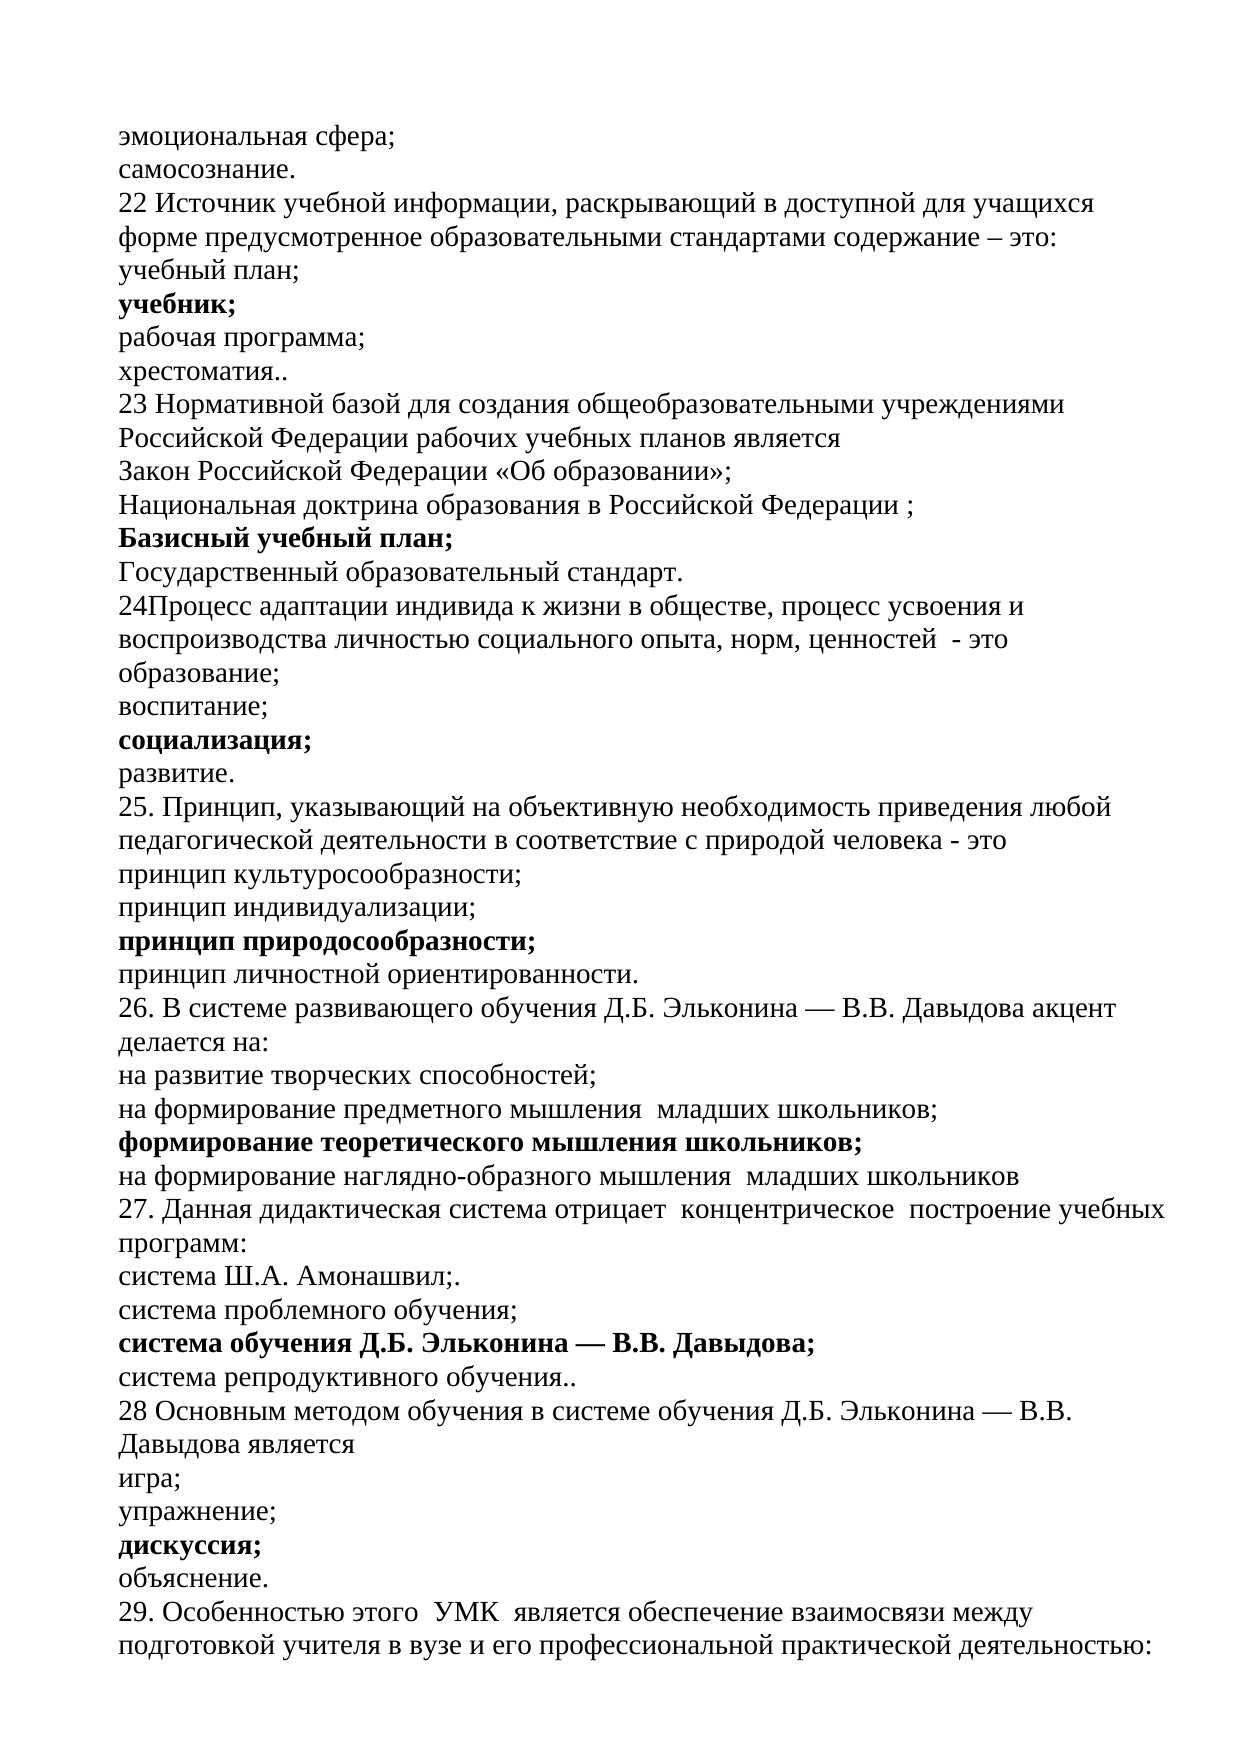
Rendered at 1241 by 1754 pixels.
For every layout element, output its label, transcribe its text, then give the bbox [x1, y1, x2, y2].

text на формирование предметного мышления младших школьников; [118, 1091, 1169, 1124]
text 28 Основным методом обучения в системе обучения Д.Б. Эльконина — В.В. Давыдова является [118, 1393, 1169, 1460]
text 22 Источник учебной информации, раскрывающий в доступной для учащихся форме предусмотренное образовательными стандартами содержание – это: [118, 185, 1169, 252]
text учебник; [118, 286, 1169, 319]
text игра; [118, 1460, 1169, 1493]
text социализация; [118, 722, 1169, 755]
text эмоциональная сфера; [118, 118, 1169, 152]
text хрестоматия.. [118, 353, 1169, 386]
text принцип личностной ориентированности. [118, 957, 1169, 990]
text Национальная доктрина образования в Российской Федерации ; [118, 487, 1169, 521]
text на развитие творческих способностей; [118, 1057, 1169, 1091]
text система репродуктивного обучения.. [118, 1359, 1169, 1393]
text формирование теоретического мышления школьников; [118, 1124, 1169, 1158]
text Закон Российской Федерации «Об образовании»; [118, 453, 1169, 487]
text рабочая программа; [118, 319, 1169, 353]
text упражнение; [118, 1493, 1169, 1527]
text 23 Нормативной базой для создания общеобразовательными учреждениями Российской Федерации рабочих учебных планов является [118, 386, 1169, 453]
text 24Процесс адаптации индивида к жизни в обществе, процесс усвоения и воспроизводства личностью социального опыта, норм, ценностей - это [118, 588, 1169, 655]
text принцип культуросообразности; [118, 856, 1169, 889]
text 27. Данная дидактическая система отрицает концентрическое построение учебных программ: [118, 1191, 1169, 1258]
text система Ш.А. Амонашвил;. [118, 1258, 1169, 1292]
text образование; [118, 655, 1169, 688]
text 25. Принцип, указывающий на объективную необходимость приведения любой педагогической деятельности в соответствие с природой человека - это [118, 789, 1169, 856]
text на формирование наглядно-образного мышления младших школьников [118, 1158, 1169, 1191]
text принцип индивидуализации; [118, 889, 1169, 923]
text Государственный образовательный стандарт. [118, 554, 1169, 588]
text развитие. [118, 755, 1169, 789]
text система обучения Д.Б. Эльконина — В.В. Давыдова; [118, 1326, 1169, 1359]
text Базисный учебный план; [118, 521, 1169, 554]
text принцип природосообразности; [118, 923, 1169, 957]
text дискуссия; [118, 1527, 1169, 1560]
text объяснение. [118, 1560, 1169, 1594]
text система проблемного обучения; [118, 1292, 1169, 1326]
text учебный план; [118, 252, 1169, 286]
text 26. В системе развивающего обучения Д.Б. Эльконина — В.В. Давыдова акцент делается на: [118, 990, 1169, 1057]
text воспитание; [118, 688, 1169, 722]
text 29. Особенностью этого УМК является обеспечение взаимосвязи между подготовкой учителя в вузе и его профессиональной практической деятельностью: [118, 1594, 1169, 1661]
text самосознание. [118, 152, 1169, 185]
